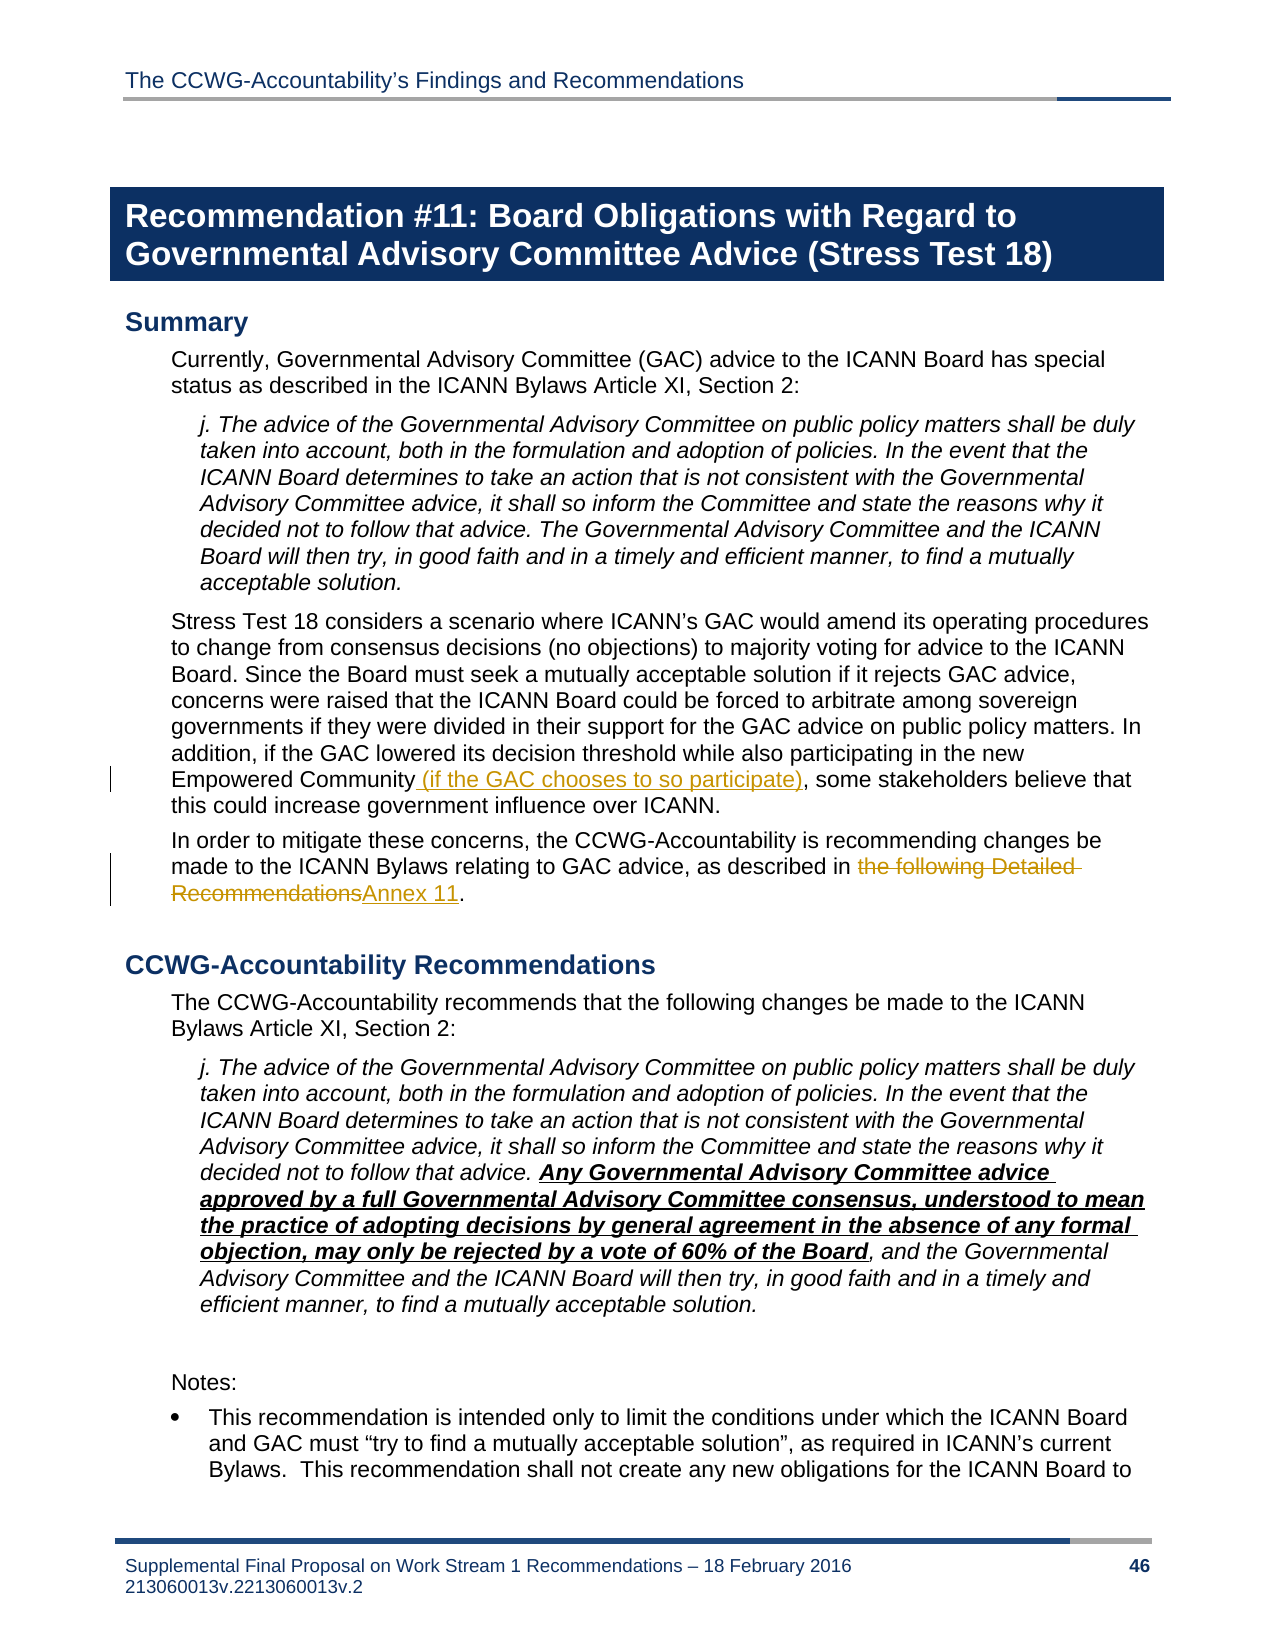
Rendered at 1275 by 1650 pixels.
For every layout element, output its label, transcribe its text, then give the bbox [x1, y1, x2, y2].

text CCWG-Accountability Recommendations [125, 949, 1150, 980]
text j. The advice of the Governmental Advisory Committee on public policy matters shall be duly taken into account, both in the formulation and adoption of policies. In the event that the ICANN Board determines to take an action that is not consistent with the Governmental Advisory Committee advice, it shall so inform the Committee and state the reasons why it decided not to follow that advice. Any Governmental Advisory Committee advice approved by a full Governmental Advisory Committee consensus, understood to mean the practice of adopting decisions by general agreement in the absence of any formal objection, may only be rejected by a vote of 60% of the Board, and the Governmental Advisory Committee and the ICANN Board will then try, in good faith and in a timely and efficient manner, to find a mutually acceptable solution. [200, 1054, 1150, 1317]
text j. The advice of the Governmental Advisory Committee on public policy matters shall be duly taken into account, both in the formulation and adoption of policies. In the event that the ICANN Board determines to take an action that is not consistent with the Governmental Advisory Committee advice, it shall so inform the Committee and state the reasons why it decided not to follow that advice. The Governmental Advisory Committee and the ICANN Board will then try, in good faith and in a timely and efficient manner, to find a mutually acceptable solution. [200, 411, 1150, 595]
text In order to mitigate these concerns, the CCWG-Accountability is recommending changes be made to the ICANN Bylaws relating to GAC advice, as described in . [171, 827, 1150, 906]
text Currently, Governmental Advisory Committee (GAC) advice to the ICANN Board has special status as described in the ICANN Bylaws Article XI, Section 2: [171, 346, 1150, 398]
subtitle Recommendation #11: Board Obligations with Regard to Governmental Advisory Committee Advice (Stress Test 18) [117, 194, 1158, 275]
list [171, 1403, 1150, 1482]
text Notes: [171, 1369, 1150, 1395]
text Summary [125, 306, 1150, 337]
text Stress Test 18 considers a scenario where ICANN’s GAC would amend its operating procedures to change from consensus decisions (no objections) to majority voting for advice to the ICANN Board. Since the Board must seek a mutually acceptable solution if it rejects GAC advice, concerns were raised that the ICANN Board could be forced to arbitrate among sovereign governments if they were divided in their support for the GAC advice on public policy matters. In addition, if the GAC lowered its decision threshold while also participating in the new Empowered Community, some stakeholders believe that this could increase government influence over ICANN. [171, 608, 1150, 819]
text The CCWG-Accountability recommends that the following changes be made to the ICANN Bylaws Article XI, Section 2: [171, 989, 1150, 1041]
